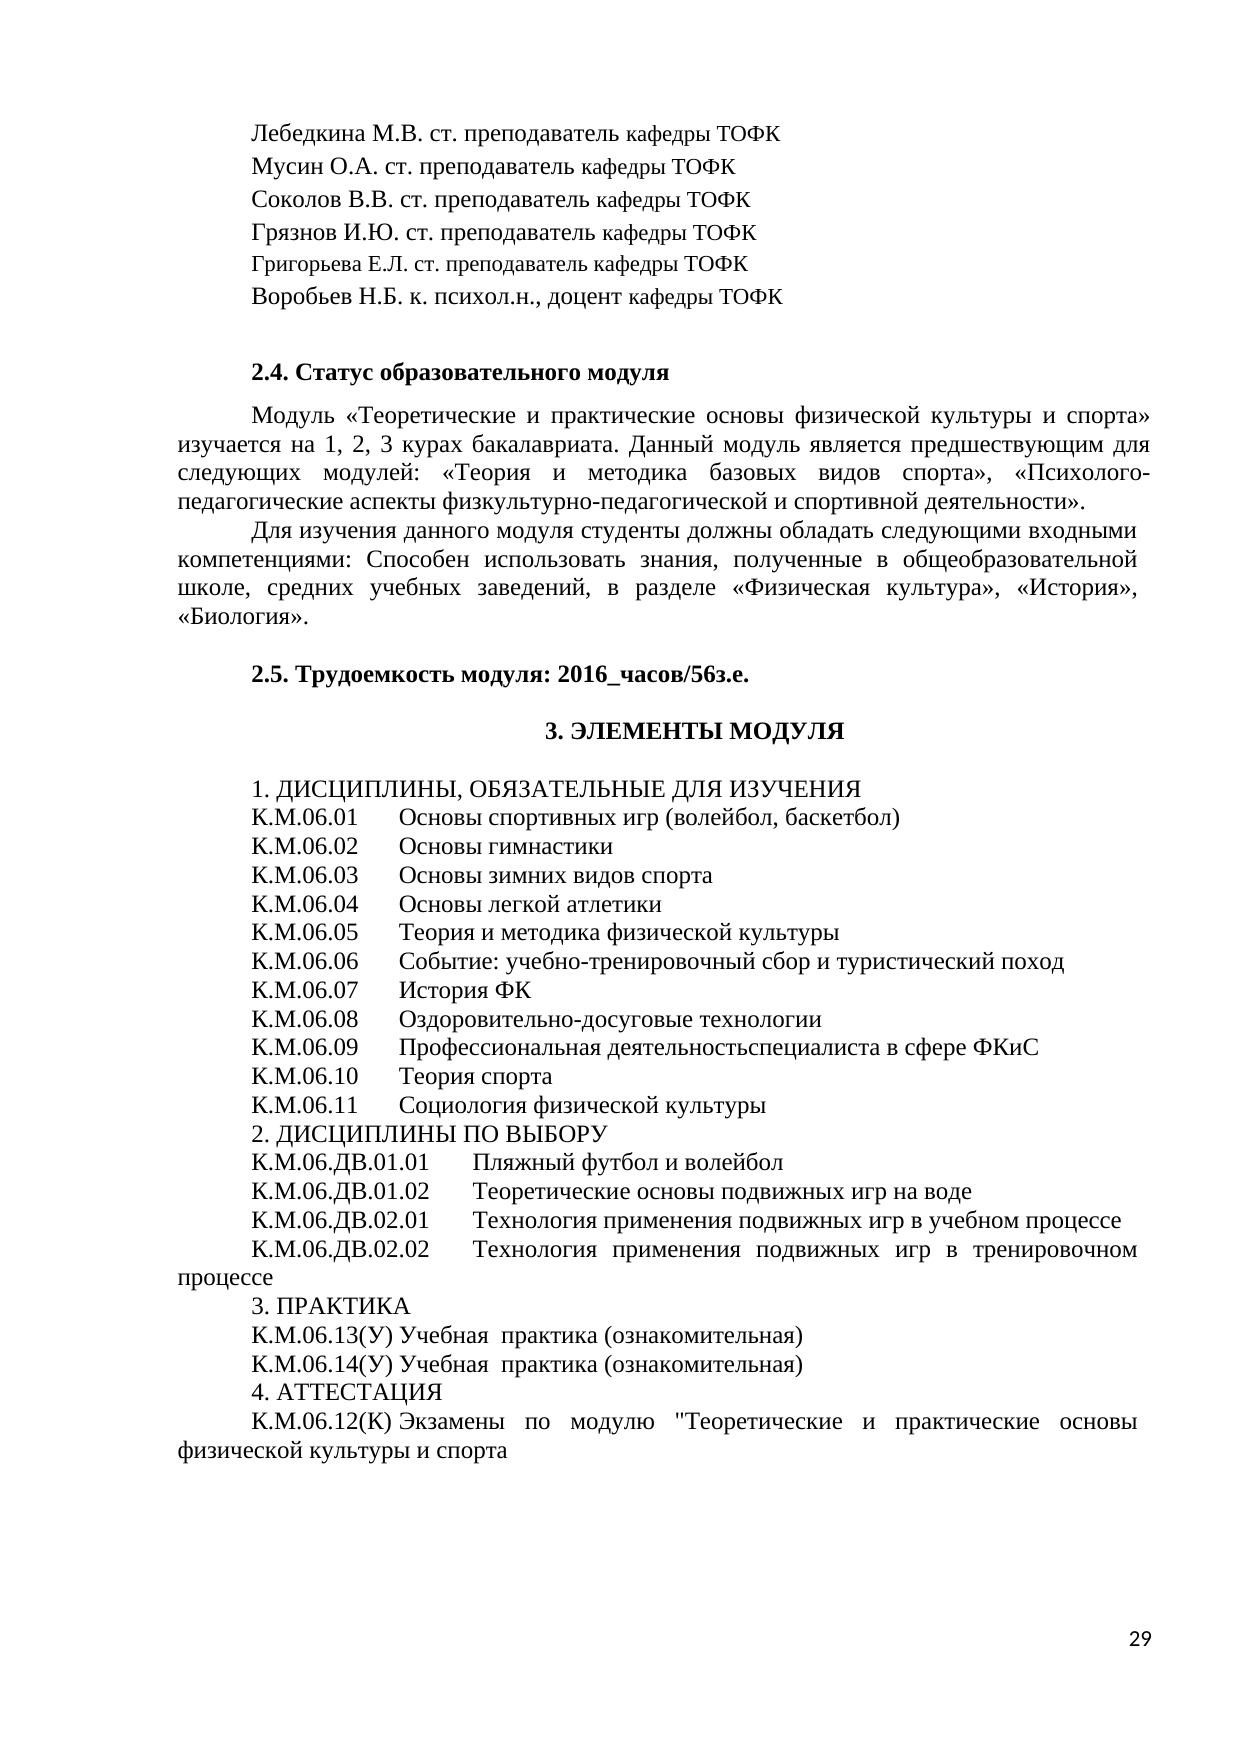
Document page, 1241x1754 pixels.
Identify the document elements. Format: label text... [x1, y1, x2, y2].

text Мусин О.А. ст. преподаватель кафедры ТОФК [177, 151, 1152, 180]
text К.М.06.05 Теория и методика физической культуры [177, 917, 1138, 946]
text К.М.06.ДВ.02.01 Технология применения подвижных игр в учебном процессе [177, 1205, 1138, 1234]
text Григорьева Е.Л. ст. преподаватель кафедры ТОФК [177, 250, 1152, 277]
text К.М.06.ДВ.02.02 Технология применения подвижных игр в тренировочном процессе [177, 1234, 1138, 1291]
text Воробьев Н.Б. к. психол.н., доцент кафедры ТОФК [177, 281, 1152, 309]
text К.М.06.07 История ФК [177, 975, 1138, 1004]
text Модуль «Теоретические и практические основы физической культуры и спорта» изучается на 1, 2, 3 курах бакалавриата. Данный модуль является предшествующим для следующих модулей: «Теория и методика базовых видов спорта», «Психолого-педагогические аспекты физкультурно-педагогической и спортивной деятельности». [177, 400, 1152, 515]
text К.М.06.06 Событие: учебно-тренировочный сбор и туристический поход [177, 946, 1138, 975]
text 1. ДИСЦИПЛИНЫ, ОБЯЗАТЕЛЬНЫЕ ДЛЯ ИЗУЧЕНИЯ [177, 774, 1138, 802]
text 2.5. Трудоемкость модуля: 2016_часов/56з.е. [177, 659, 1138, 687]
text 2.4. Статус образовательного модуля [177, 357, 1152, 386]
text Грязнов И.Ю. ст. преподаватель кафедры ТОФК [177, 217, 1152, 246]
text Соколов В.В. ст. преподаватель кафедры ТОФК [177, 184, 1152, 213]
text Для изучения данного модуля студенты должны обладать следующими входными компетенциями: Способен использовать знания, полученные в общеобразовательной школе, средних учебных заведений, в разделе «Физическая культура», «История», «Биология». [177, 515, 1138, 630]
text К.М.06.ДВ.01.01 Пляжный футбол и волейбол [177, 1147, 1138, 1176]
text 3. ПРАКТИКА [177, 1291, 1138, 1320]
text К.М.06.ДВ.01.02 Теоретические основы подвижных игр на воде [177, 1176, 1138, 1205]
text К.М.06.13(У) Учебная практика (ознакомительная) [177, 1320, 1138, 1349]
text К.М.06.10 Теория спорта [177, 1061, 1138, 1090]
text К.М.06.02 Основы гимнастики [177, 831, 1138, 860]
text 3. ЭЛЕМЕНТЫ МОДУЛЯ [177, 716, 1138, 745]
text К.М.06.01 Основы спортивных игр (волейбол, баскетбол) [177, 802, 1138, 831]
text К.М.06.11 Социология физической культуры [177, 1090, 1138, 1119]
text К.М.06.03 Основы зимних видов спорта [177, 860, 1138, 889]
text К.М.06.09 Профессиональная деятельностьспециалиста в сфере ФКиС [177, 1032, 1138, 1061]
text К.М.06.14(У) Учебная практика (ознакомительная) [177, 1349, 1138, 1377]
text 4. АТТЕСТАЦИЯ [177, 1377, 1138, 1406]
text К.М.06.12(К) Экзамены по модулю "Теоретические и практические основы физической культуры и спорта [177, 1406, 1138, 1464]
text К.М.06.04 Основы легкой атлетики [177, 889, 1138, 917]
text 2. ДИСЦИПЛИНЫ ПО ВЫБОРУ [177, 1119, 1138, 1147]
text Лебедкина М.В. ст. преподаватель кафедры ТОФК [177, 118, 1152, 147]
text К.М.06.08 Оздоровительно-досуговые технологии [177, 1004, 1138, 1032]
